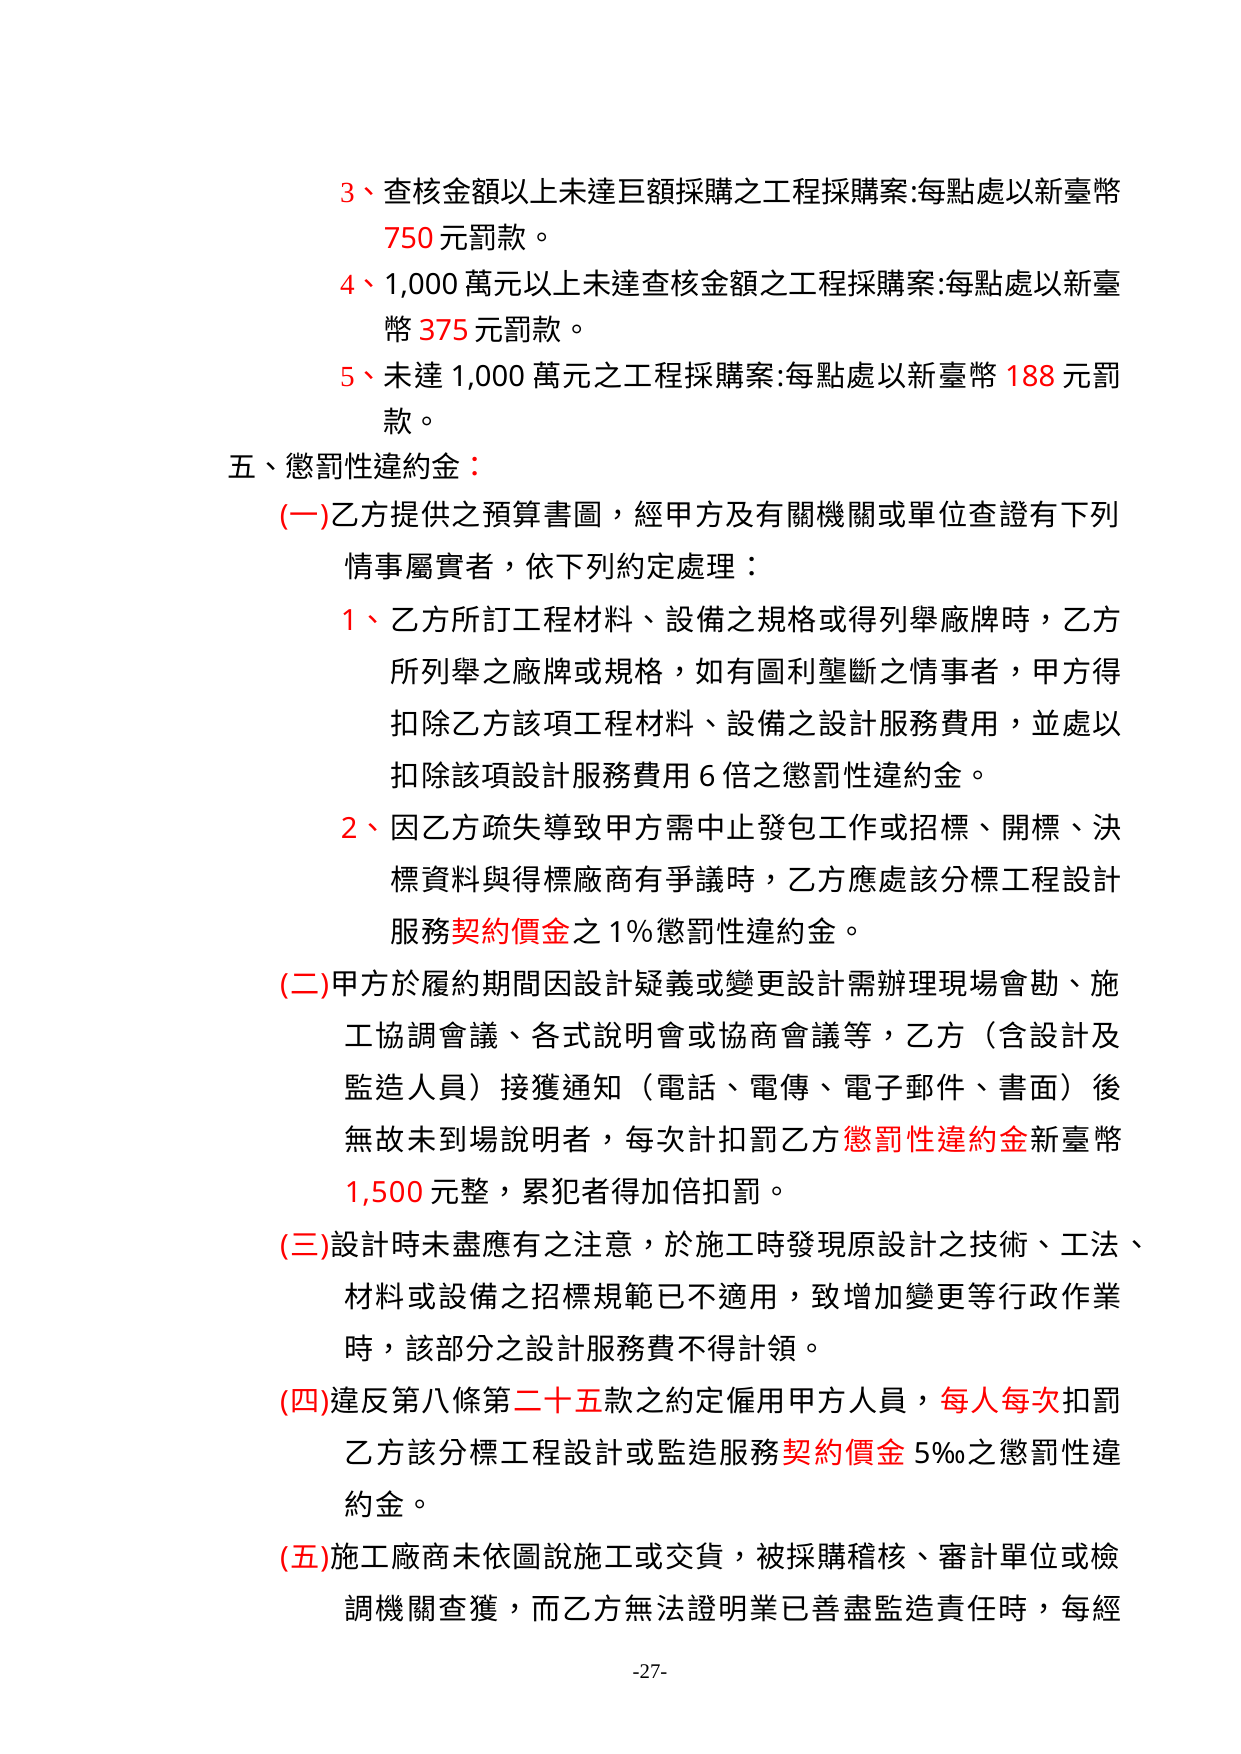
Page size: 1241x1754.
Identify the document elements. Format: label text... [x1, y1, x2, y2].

list 懲罰性違約金： [227, 441, 1122, 487]
list 乙方所訂工程材料、設備之規格或得列舉廠牌時，乙方所列舉之廠牌或規格，如有圖利壟斷之情事者，甲方得扣除乙方該項工程材料、設備之設計服務費用，並處以扣除該項設計服務費用6倍之懲罰性違約金。 [341, 591, 1122, 799]
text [280, 1529, 1122, 1633]
list 1,000萬元以上未達查核金額之工程採購案:每點處以新臺幣375元罰款。 [340, 258, 1122, 349]
text (四)違反第八條第二十五款之約定僱用甲方人員，每人每次扣罰乙方該分標工程設計或監造服務契約價金5‰之懲罰性違約金。 [280, 1372, 1122, 1529]
text (一)乙方提供之預算書圖，經甲方及有關機關或單位查證有下列情事屬實者，依下列約定處理： [279, 487, 1122, 591]
list 查核金額以上未達巨額採購之工程採購案:每點處以新臺幣750元罰款。 [340, 166, 1122, 258]
text (三)設計時未盡應有之注意，於施工時發現原設計之技術、工法、材料或設備之招標規範已不適用，致增加變更等行政作業時，該部分之設計服務費不得計領。 [280, 1216, 1122, 1372]
text (二)甲方於履約期間因設計疑義或變更設計需辦理現場會勘、施工協調會議、各式說明會或協商會議等，乙方（含設計及監造人員）接獲通知（電話、電傳、電子郵件、書面）後，無故未到場說明者，每次計扣罰乙方懲罰性違約金新臺幣1,500元整，累犯者得加倍扣罰。 [280, 956, 1122, 1216]
list 未達1,000萬元之工程採購案:每點處以新臺幣188元罰款。 [340, 349, 1122, 441]
list 因乙方疏失導致甲方需中止發包工作或招標、開標、決標資料與得標廠商有爭議時，乙方應處該分標工程設計服務契約價金之1％懲罰性違約金。 [341, 799, 1122, 956]
